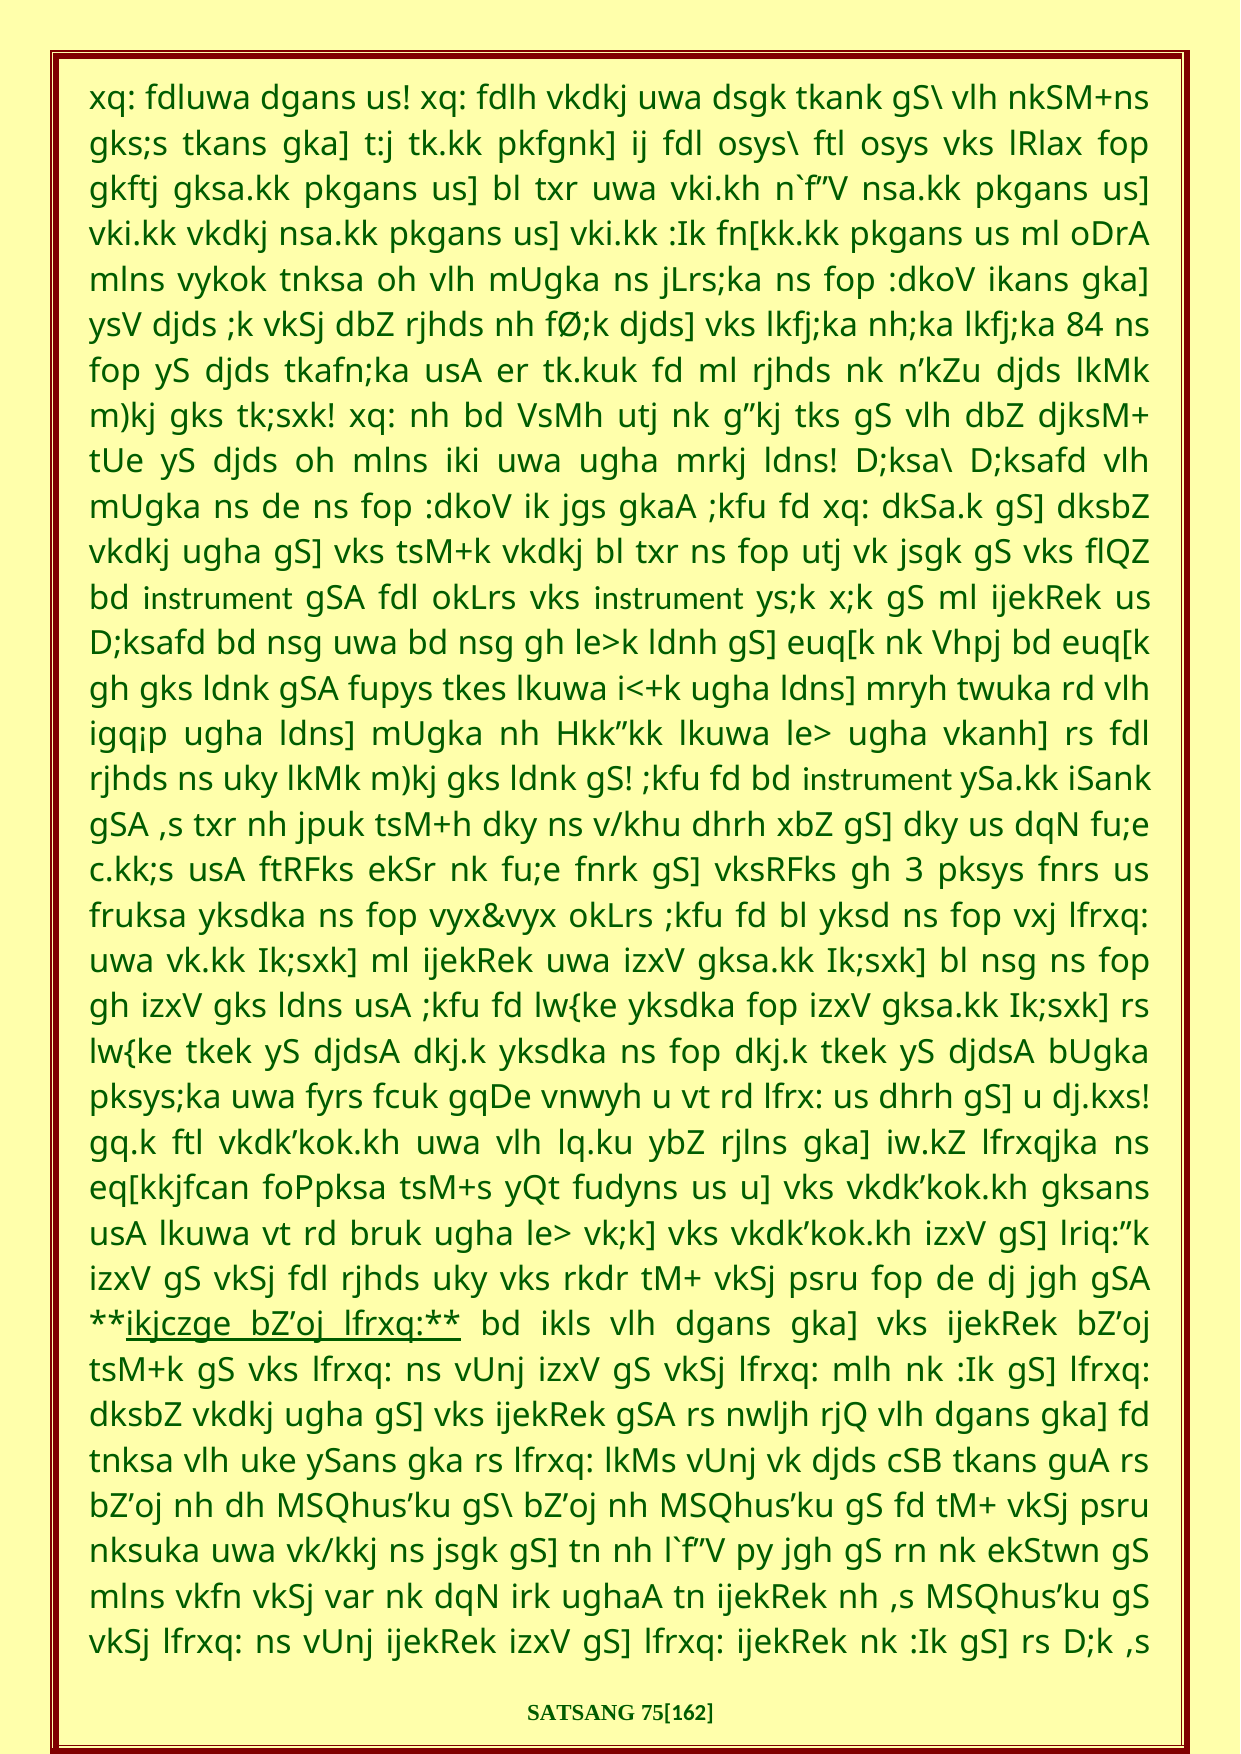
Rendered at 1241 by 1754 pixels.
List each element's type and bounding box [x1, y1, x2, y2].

text [89, 74, 1152, 1663]
